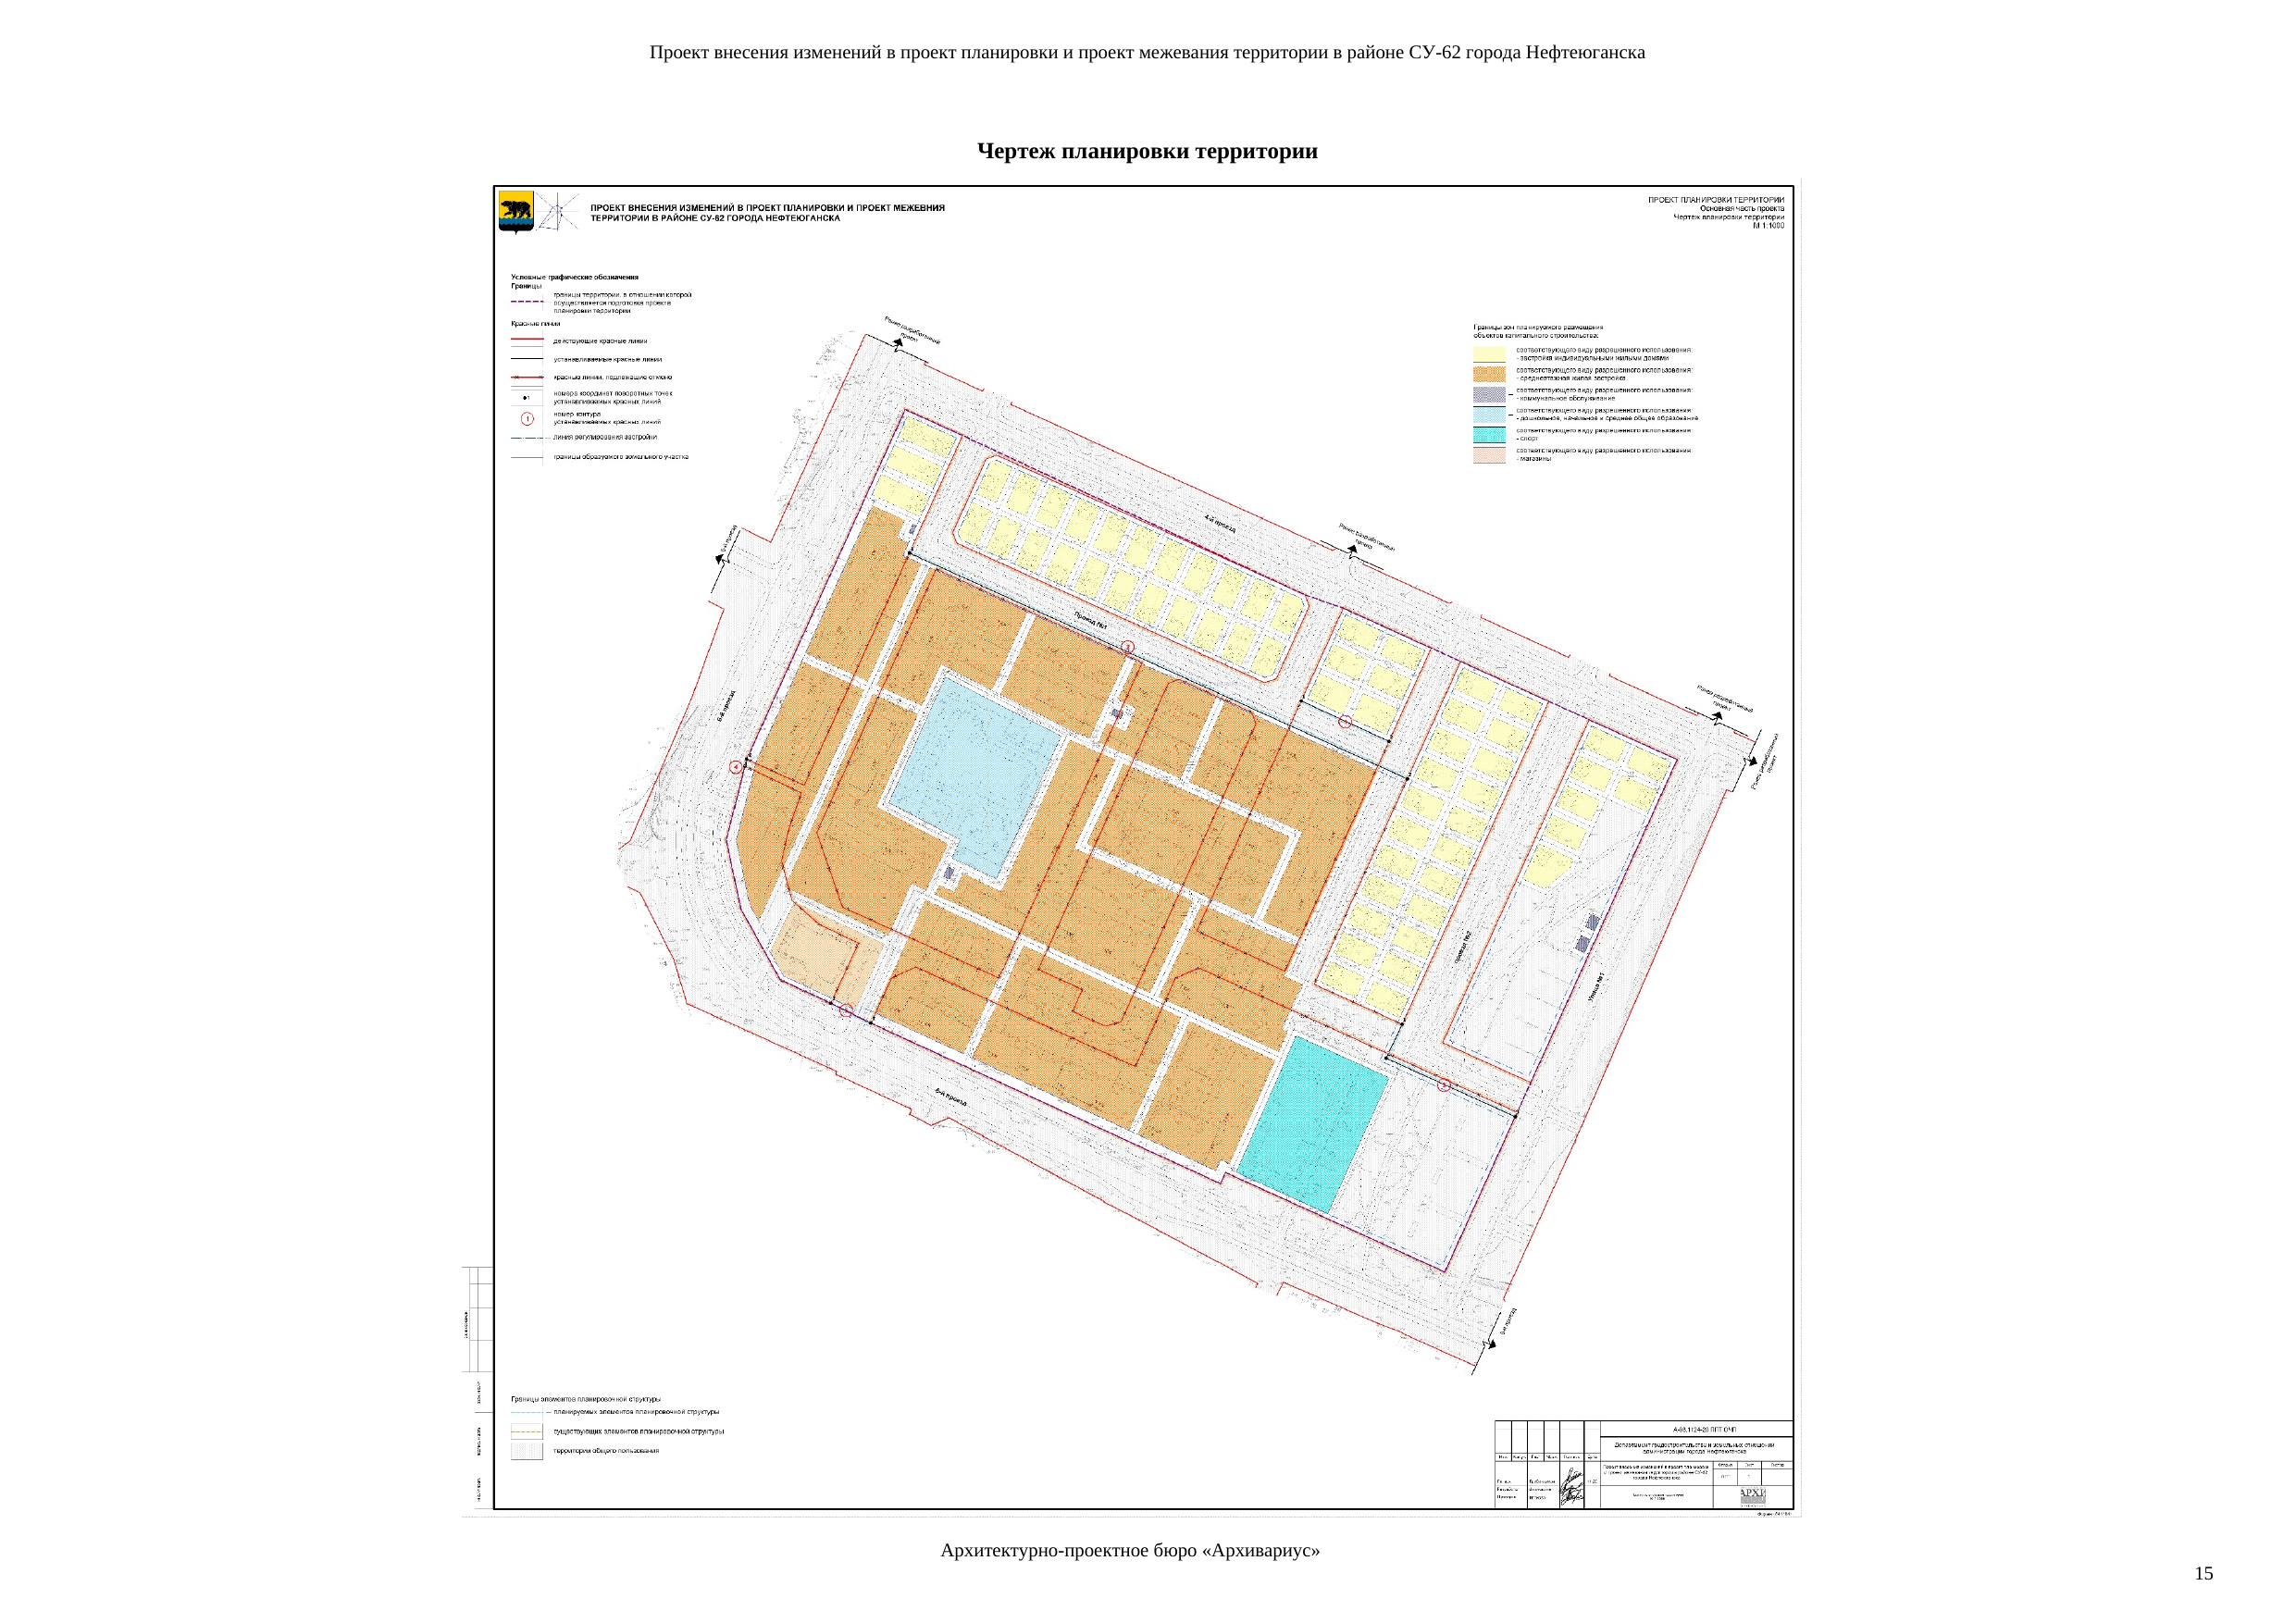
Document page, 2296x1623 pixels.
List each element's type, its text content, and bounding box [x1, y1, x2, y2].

picture [453, 169, 1809, 1525]
text Чертеж планировки территории [82, 137, 2214, 163]
